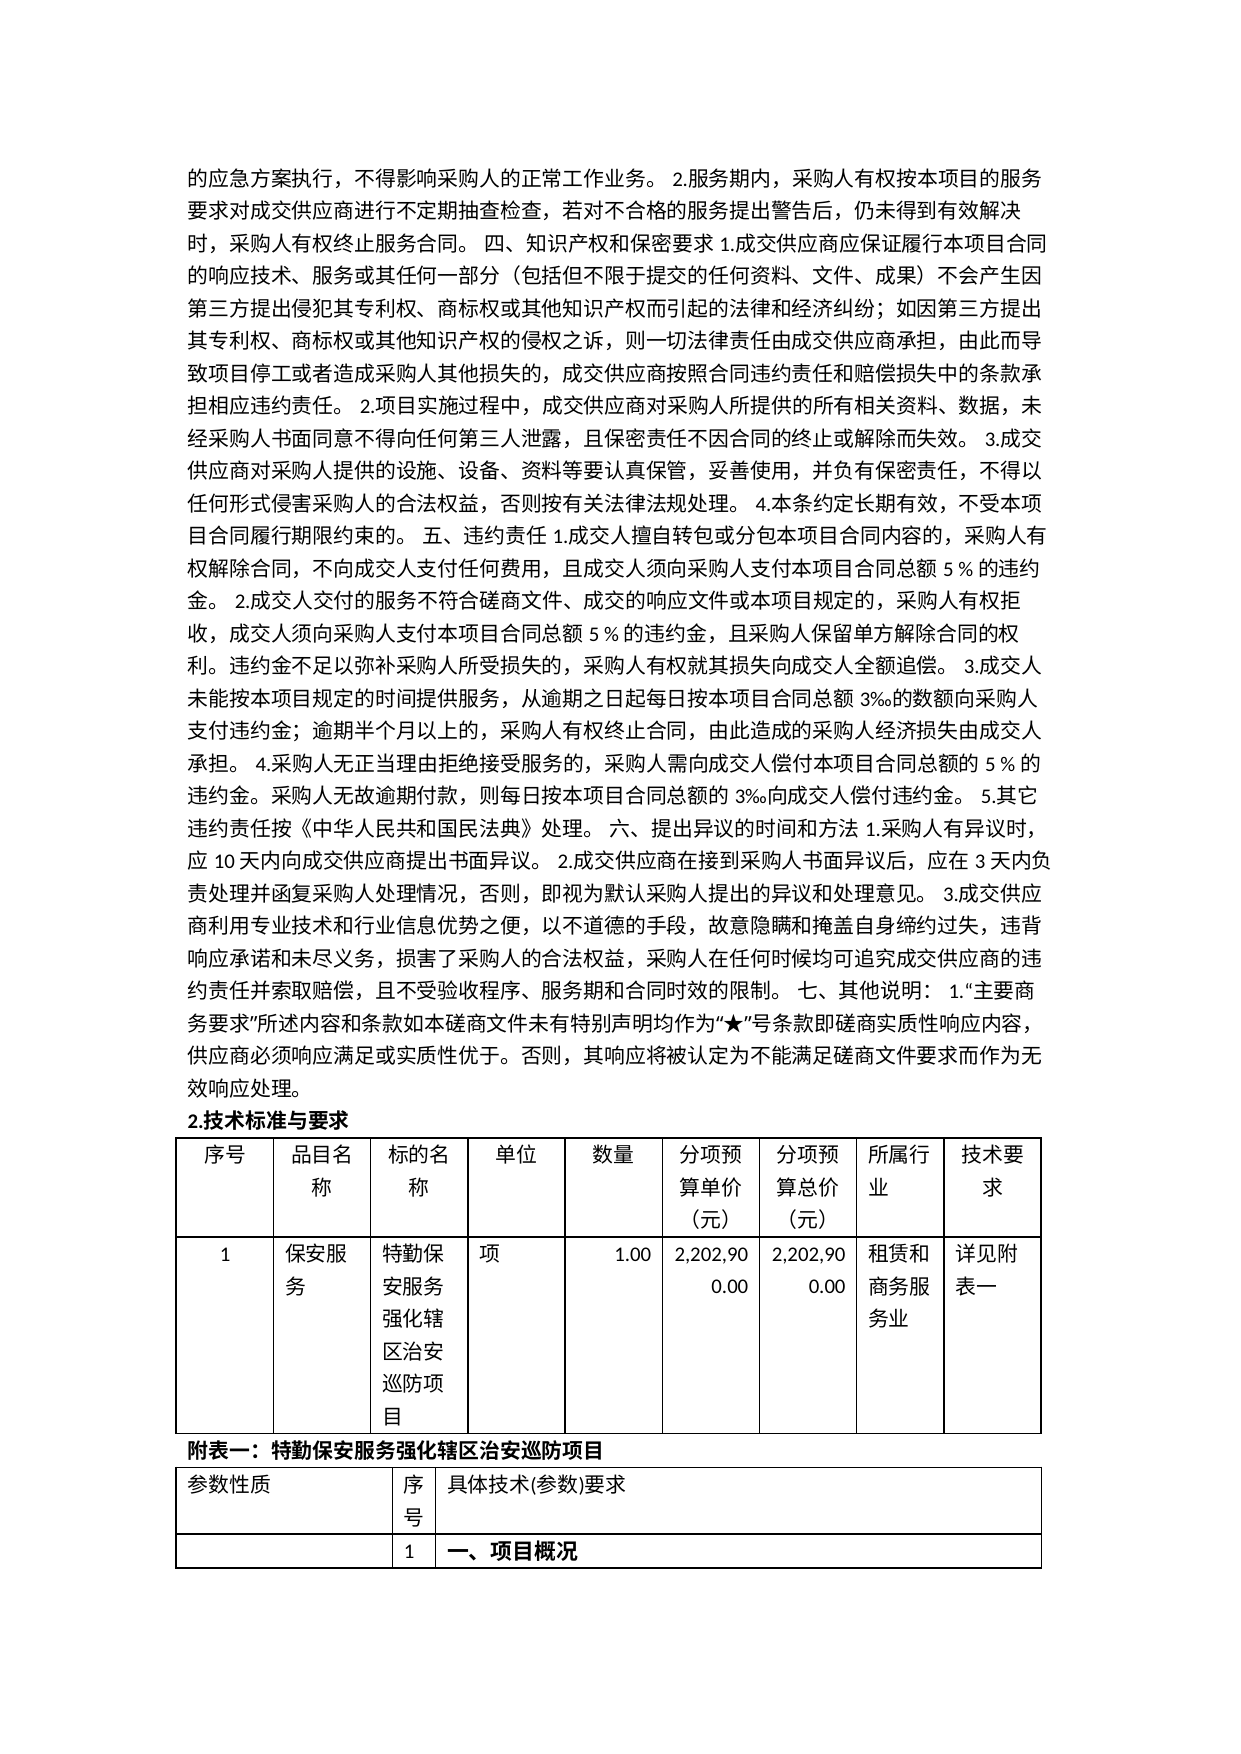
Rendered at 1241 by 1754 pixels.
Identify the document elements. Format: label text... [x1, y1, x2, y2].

table_header 序号 [177, 1139, 273, 1236]
table_header 品目名称 [274, 1139, 370, 1236]
table_cell 项 [469, 1238, 564, 1433]
text 附表一：特勤保安服务强化辖区治安巡防项目 [187, 1434, 1053, 1467]
table_header 数量 [566, 1139, 662, 1236]
table_cell 租赁和商务服务业 [857, 1238, 943, 1433]
table_cell 1 [177, 1238, 273, 1433]
table_header 所属行业 [857, 1139, 943, 1236]
table_header 分项预算总价（元） [760, 1139, 856, 1236]
table_cell 详见附表一 [945, 1238, 1040, 1433]
table_cell [177, 1535, 392, 1567]
text 2.技术标准与要求 [187, 1104, 1053, 1137]
table_header 序号 [393, 1468, 435, 1533]
table_cell 1 [393, 1535, 435, 1567]
table_header 分项预算单价（元） [663, 1139, 759, 1236]
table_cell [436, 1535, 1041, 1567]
table_cell 2,202,900.00 [760, 1238, 856, 1433]
table_cell 1.00 [566, 1238, 662, 1433]
table_header 单位 [469, 1139, 564, 1236]
table_cell 保安服务 [274, 1238, 370, 1433]
table_cell 2,202,900.00 [663, 1238, 759, 1433]
table_cell 特勤保安服务强化辖区治安巡防项目 [371, 1238, 467, 1433]
table_header 参数性质 [177, 1468, 392, 1533]
table_header 标的名称 [371, 1139, 467, 1236]
table_header 具体技术(参数)要求 [436, 1468, 1041, 1533]
table_header 技术要求 [945, 1139, 1040, 1236]
